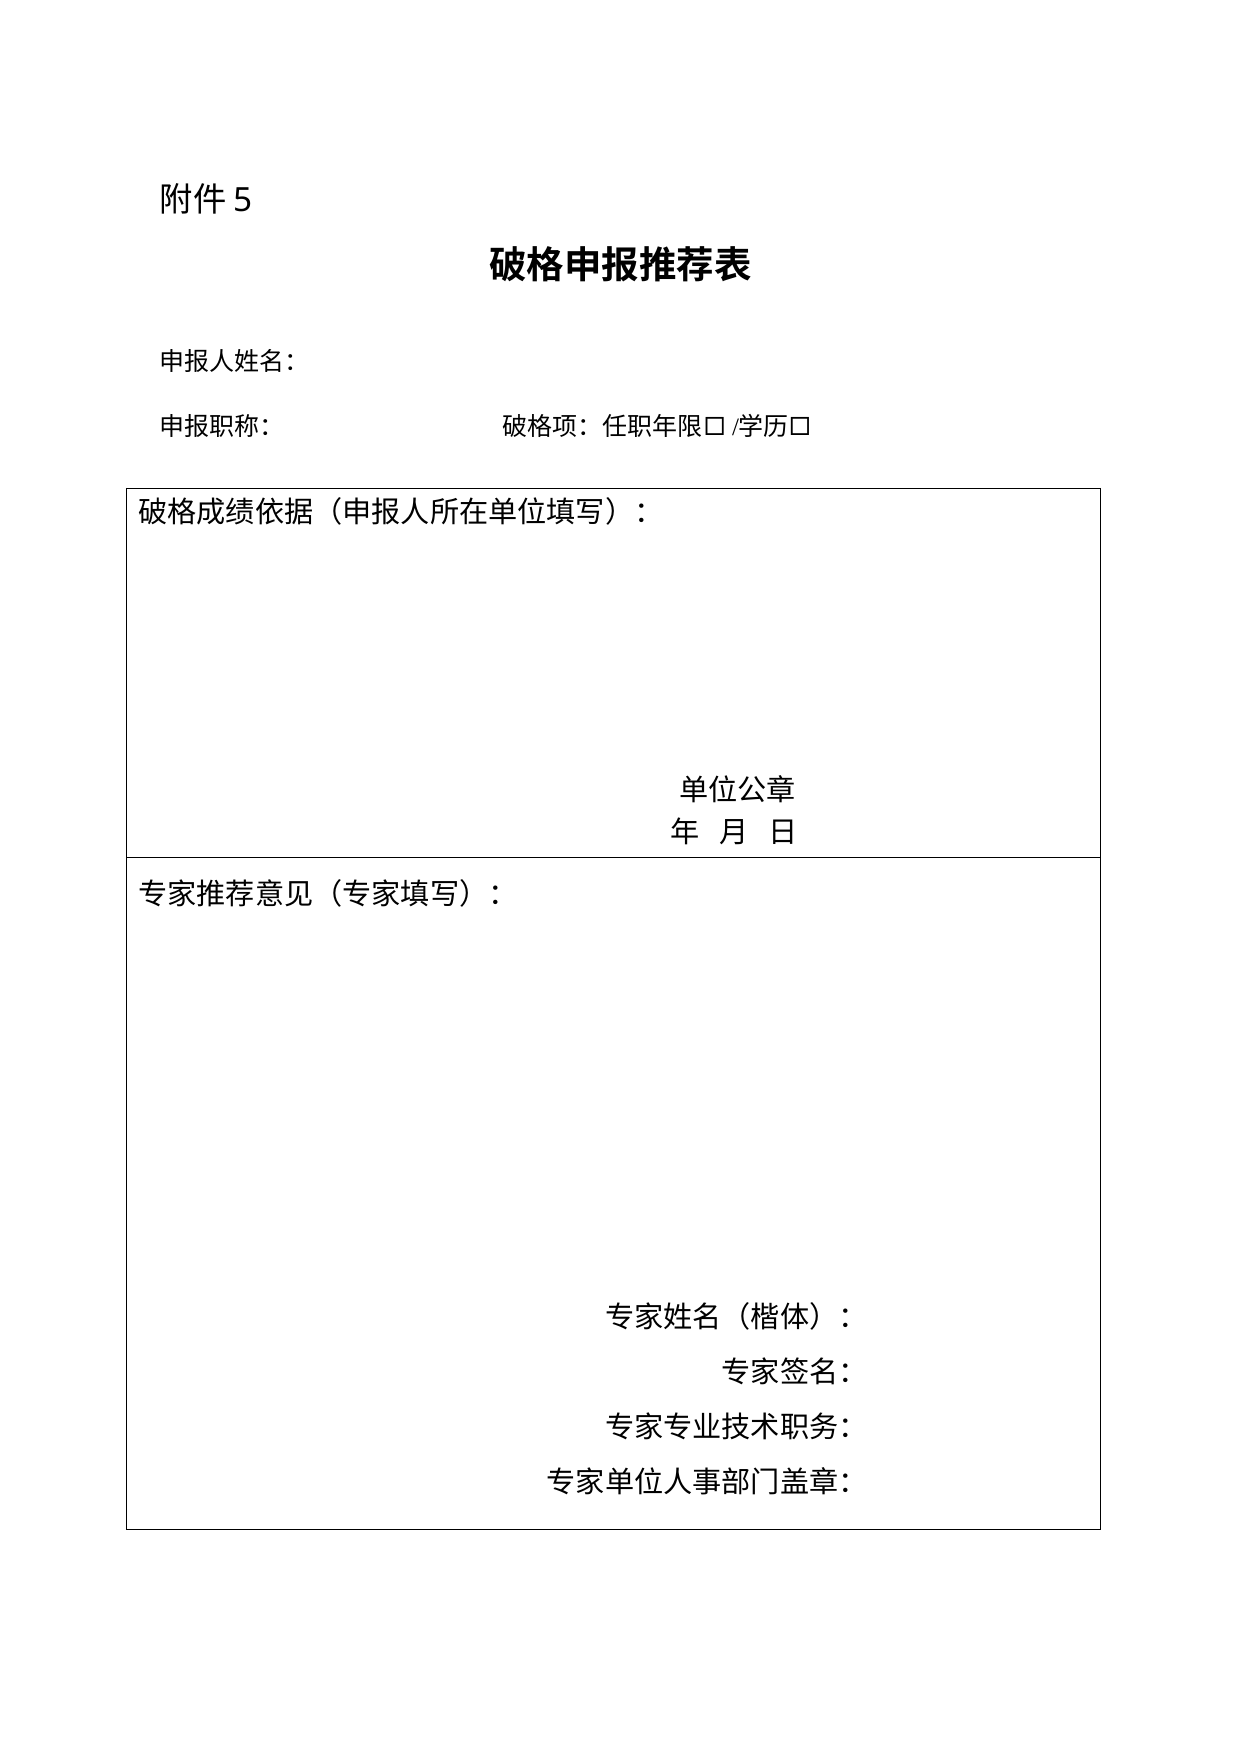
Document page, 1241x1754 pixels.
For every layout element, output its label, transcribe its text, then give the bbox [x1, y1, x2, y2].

text 附件5 [159, 165, 1081, 230]
text 破格申报推荐表 [159, 230, 1081, 295]
table_header 破格成绩依据（申报人所在单位填写）： 单位公章 年 月 日 [127, 489, 1100, 857]
text 申报职称： 破格项：任职年限 /学历 [159, 392, 1081, 457]
text 申报人姓名： [159, 327, 1081, 392]
table_cell 专家推荐意见（专家填写）： 专家姓名（楷体）： 专家签名： 专家专业技术职务： 专家单位人事部门盖章： [127, 858, 1100, 1529]
